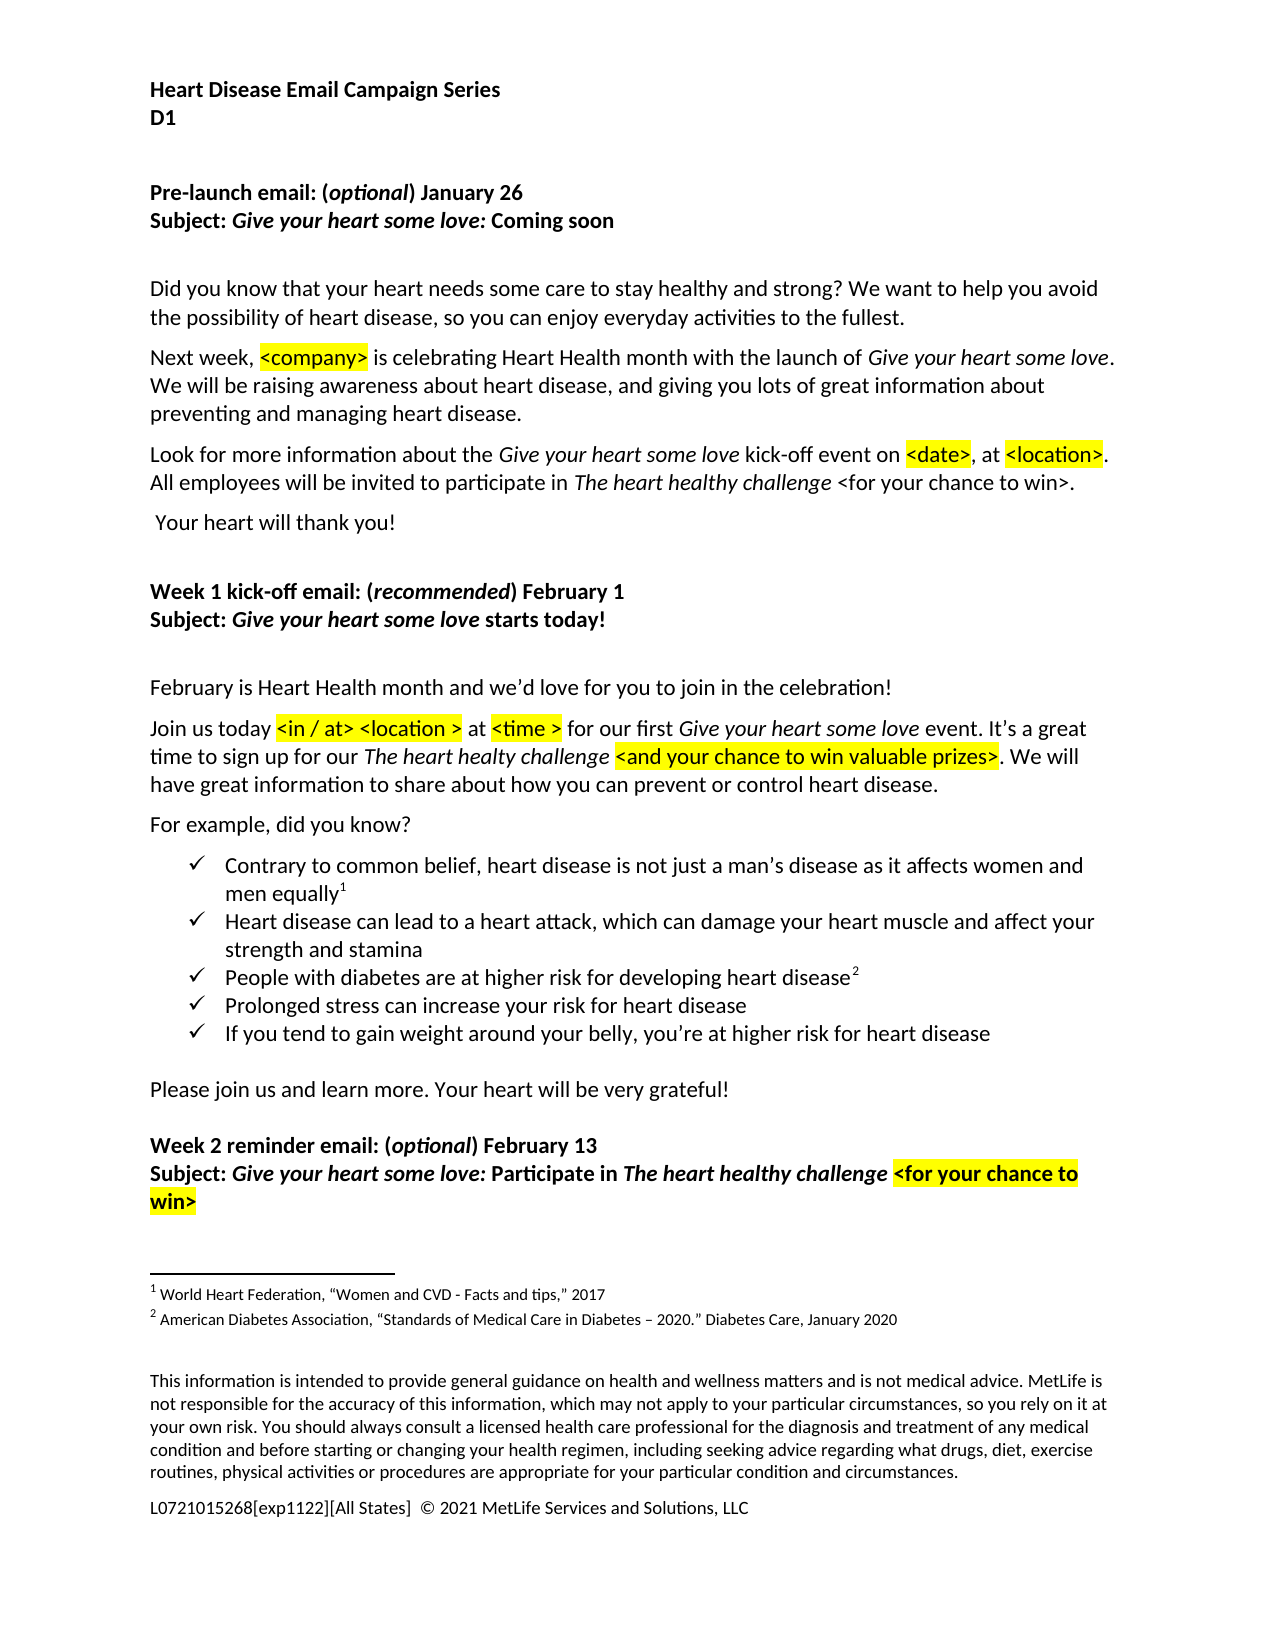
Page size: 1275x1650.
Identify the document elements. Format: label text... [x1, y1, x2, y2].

text Week 2 reminder email: (optional) February 13 [150, 1131, 1125, 1159]
list Contrary to common belief, heart disease is not just a man’s disease as it affects women and men equally [187, 851, 1125, 907]
list If you tend to gain weight around your belly, you’re at higher risk for heart disease [187, 1019, 1125, 1047]
list Heart disease can lead to a heart attack, which can damage your heart muscle and affect your strength and stamina [187, 907, 1125, 963]
text Next week, <company> is celebrating Heart Health month with the launch of Give your heart some love. We will be raising awareness about heart disease, and giving you lots of great information about preventing and managing heart disease. [150, 343, 1125, 427]
text Week 1 kick-off email: (recommended) February 1 [150, 577, 1125, 605]
text Pre-launch email: (optional) January 26 [150, 178, 1125, 206]
text Your heart will thank you! [150, 508, 1125, 536]
text Subject: Give your heart some love starts today! [150, 605, 1125, 633]
list Prolonged stress can increase your risk for heart disease [187, 991, 1125, 1019]
text February is Heart Health month and we’d love for you to join in the celebration! [150, 673, 1125, 701]
text Join us today <in / at> <location > at <time > for our first Give your heart some love event. It’s a great time to sign up for our The heart healty challenge <and your chance to win valuable prizes>. We will have great information to share about how you can prevent or control heart disease. [150, 714, 1125, 798]
text For example, did you know? [150, 810, 1125, 838]
text Please join us and learn more. Your heart will be very grateful! [150, 1075, 1125, 1103]
text Subject: Give your heart some love: Participate in The heart healthy challenge <for your chance to win> [150, 1159, 1125, 1215]
text Did you know that your heart needs some care to stay healthy and strong? We want to help you avoid the possibility of heart disease, so you can enjoy everyday activities to the fullest. [150, 274, 1125, 331]
text Subject: Give your heart some love: Coming soon [150, 206, 1125, 234]
text Look for more information about the Give your heart some love kick-off event on <date>, at <location>. All employees will be invited to participate in The heart healthy challenge <for your chance to win>. [150, 440, 1125, 496]
list People with diabetes are at higher risk for developing heart disease [187, 963, 1125, 991]
